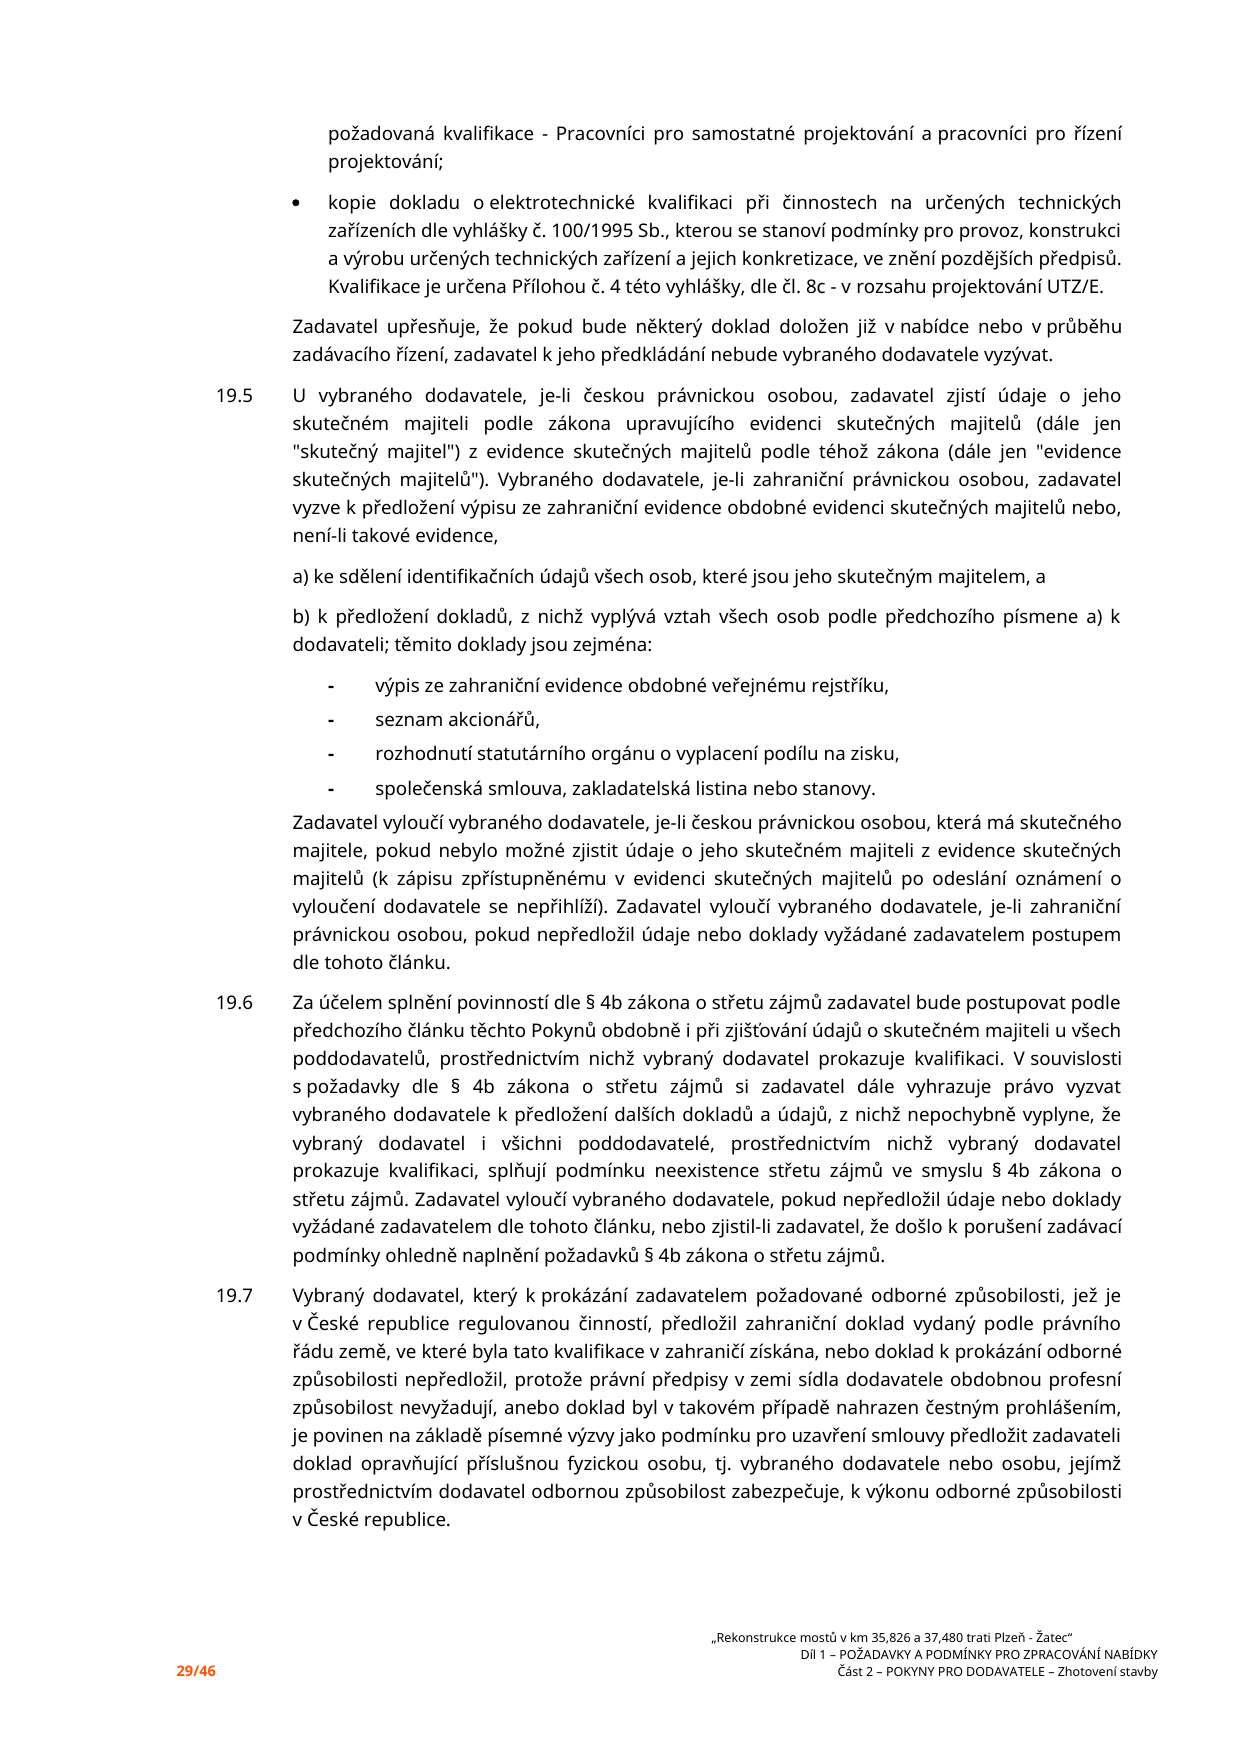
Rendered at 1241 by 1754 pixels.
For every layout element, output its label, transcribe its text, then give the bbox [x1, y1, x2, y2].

text a) ke sdělení identifikačních údajů všech osob, které jsou jeho skutečným majitelem, a [292, 563, 1122, 588]
text U vybraného dodavatele, je-li českou právnickou osobou, zadavatel zjistí údaje o jeho skutečném majiteli podle zákona upravujícího evidenci skutečných majitelů (dále jen "skutečný majitel") z evidence skutečných majitelů podle téhož zákona (dále jen "evidence skutečných majitelů"). Vybraného dodavatele, je-li zahraniční právnickou osobou, zadavatel vyzve k předložení výpisu ze zahraniční evidence obdobné evidenci skutečných majitelů nebo, není-li takové evidence, [216, 382, 1122, 548]
text Zadavatel upřesňuje, že pokud bude některý doklad doložen již v nabídce nebo v průběhu zadávacího řízení, zadavatel k jeho předkládání nebude vybraného dodavatele vyzývat. [292, 314, 1122, 367]
text společenská smlouva, zakladatelská listina nebo stanovy. [328, 775, 1122, 800]
text kopie dokladu o elektrotechnické kvalifikaci při činnostech na určených technických zařízeních dle vyhlášky č. 100/1995 Sb., kterou se stanoví podmínky pro provoz, konstrukci a výrobu určených technických zařízení a jejich konkretizace, ve znění pozdějších předpisů. Kvalifikace je určena Přílohou č. 4 této vyhlášky, dle čl. 8c - v rozsahu projektování UTZ/E. [292, 189, 1122, 299]
text rozhodnutí statutárního orgánu o vyplacení podílu na zisku, [328, 741, 1122, 766]
text seznam akcionářů, [328, 706, 1122, 732]
text Vybraný dodavatel, který k prokázání zadavatelem požadované odborné způsobilosti, jež je v České republice regulovanou činností, předložil zahraniční doklad vydaný podle právního řádu země, ve které byla tato kvalifikace v zahraničí získána, nebo doklad k prokázání odborné způsobilosti nepředložil, protože právní předpisy v zemi sídla dodavatele obdobnou profesní způsobilost nevyžadují, anebo doklad byl v takovém případě nahrazen čestným prohlášením, je povinen na základě písemné výzvy jako podmínku pro uzavření smlouvy předložit zadavateli doklad opravňující příslušnou fyzickou osobu, tj. vybraného dodavatele nebo osobu, jejímž prostřednictvím dodavatel odbornou způsobilost zabezpečuje, k výkonu odborné způsobilosti v České republice. [216, 1282, 1122, 1532]
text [292, 121, 1122, 174]
text Za účelem splnění povinností dle § 4b zákona o střetu zájmů zadavatel bude postupovat podle předchozího článku těchto Pokynů obdobně i při zjišťování údajů o skutečném majiteli u všech poddodavatelů, prostřednictvím nichž vybraný dodavatel prokazuje kvalifikaci. V souvislosti s požadavky dle § 4b zákona o střetu zájmů si zadavatel dále vyhrazuje právo vyzvat vybraného dodavatele k předložení dalších dokladů a údajů, z nichž nepochybně vyplyne, že vybraný dodavatel i všichni poddodavatelé, prostřednictvím nichž vybraný dodavatel prokazuje kvalifikaci, splňují podmínku neexistence střetu zájmů ve smyslu § 4b zákona o střetu zájmů. Zadavatel vyloučí vybraného dodavatele, pokud nepředložil údaje nebo doklady vyžádané zadavatelem dle tohoto článku, nebo zjistil-li zadavatel, že došlo k porušení zadávací podmínky ohledně naplnění požadavků § 4b zákona o střetu zájmů. [216, 990, 1122, 1267]
text výpis ze zahraniční evidence obdobné veřejnému rejstříku, [328, 672, 1122, 697]
text Zadavatel vyloučí vybraného dodavatele, je-li českou právnickou osobou, která má skutečného majitele, pokud nebylo možné zjistit údaje o jeho skutečném majiteli z evidence skutečných majitelů (k zápisu zpřístupněnému v evidenci skutečných majitelů po odeslání oznámení o vyloučení dodavatele se nepřihlíží). Zadavatel vyloučí vybraného dodavatele, je-li zahraniční právnickou osobou, pokud nepředložil údaje nebo doklady vyžádané zadavatelem postupem dle tohoto článku. [292, 809, 1122, 975]
text b) k předložení dokladů, z nichž vyplývá vztah všech osob podle předchozího písmene a) k dodavateli; těmito doklady jsou zejména: [292, 603, 1122, 657]
